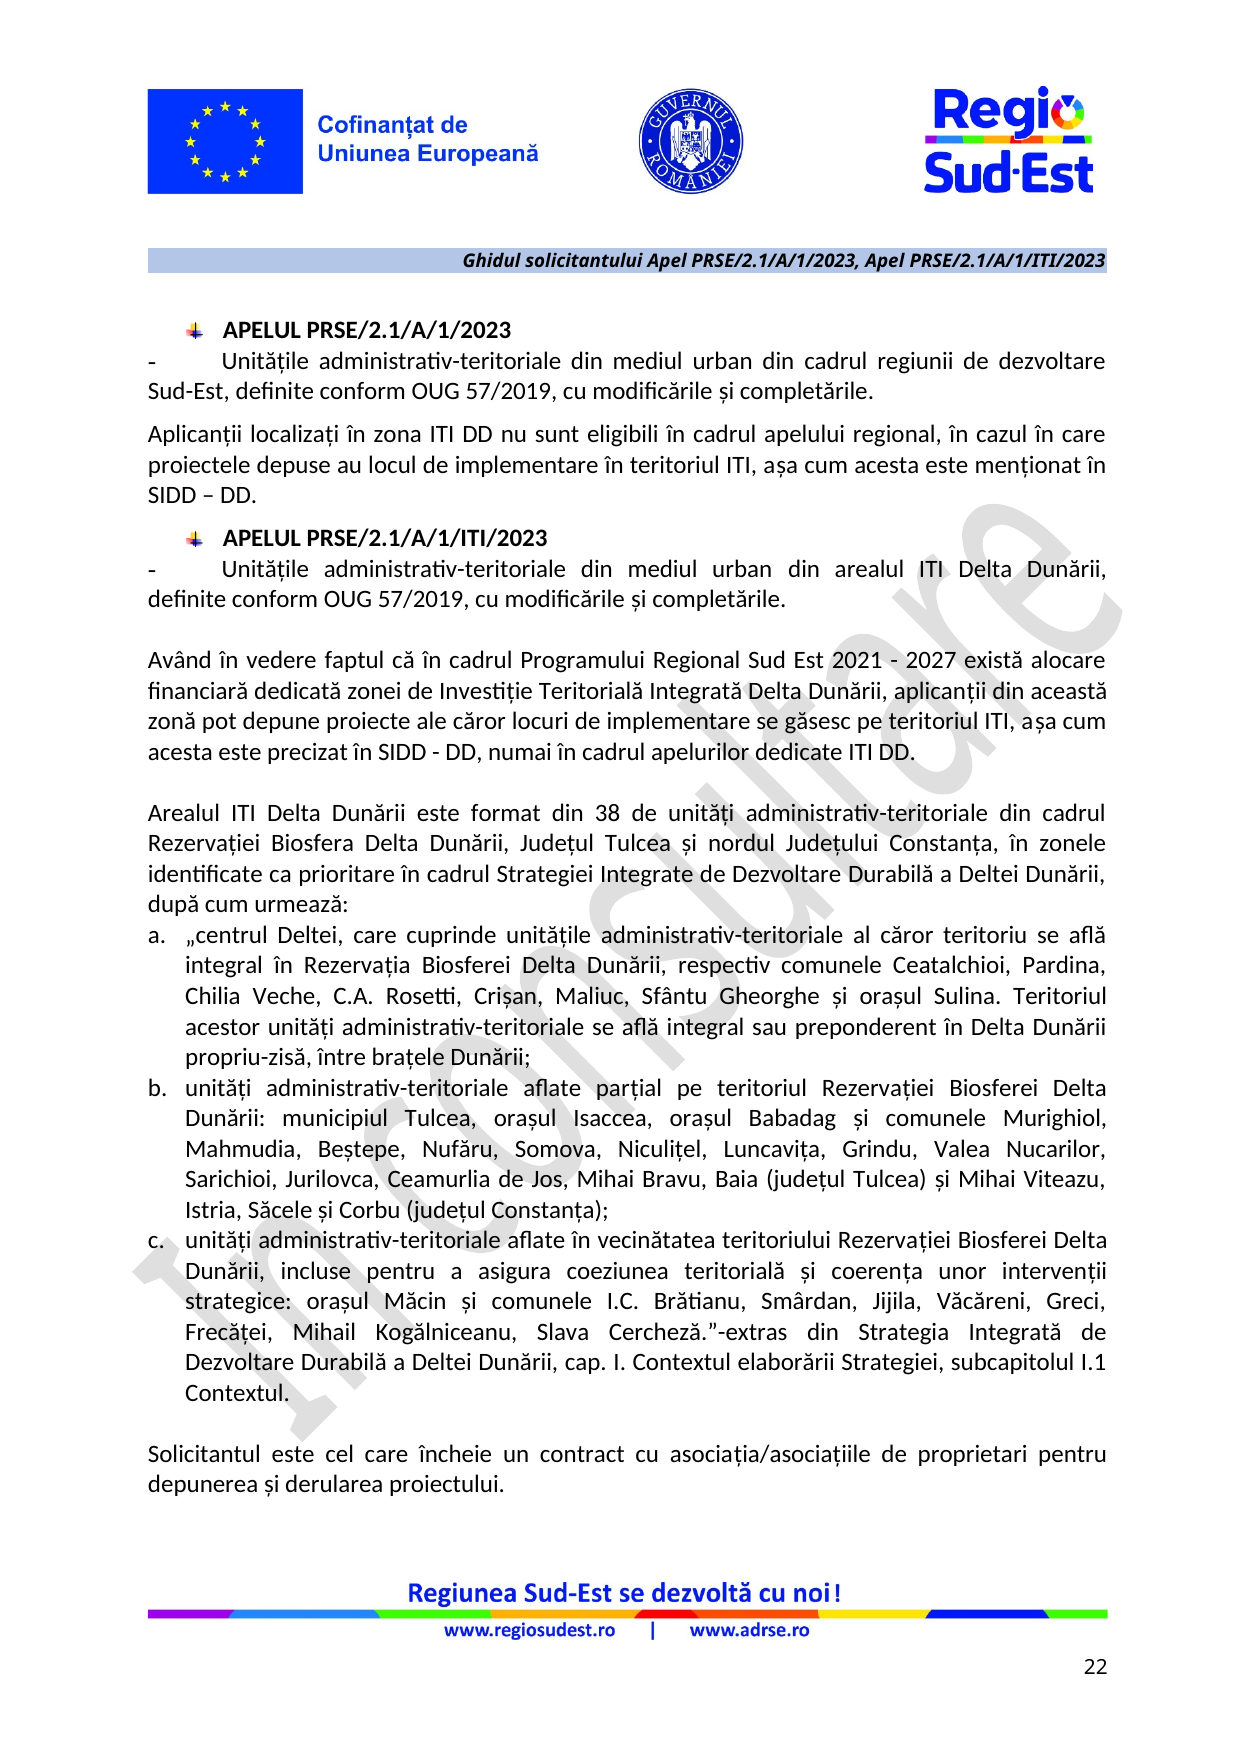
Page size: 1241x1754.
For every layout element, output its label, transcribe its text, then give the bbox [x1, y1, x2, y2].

picture [147, 1582, 1108, 1640]
list Unitățile administrativ-teritoriale din mediul urban din cadrul regiunii de dezvoltare Sud-Est, definite conform OUG 57/2019, cu modificările şi completările. [148, 345, 1107, 406]
list „centrul Deltei, care cuprinde unităţile administrativ-teritoriale al căror teritoriu se află integral în Rezervaţia Biosferei Delta Dunării, respectiv comunele Ceatalchioi, Pardina, Chilia Veche, C.A. Rosetti, Crişan, Maliuc, Sfântu Gheorghe şi oraşul Sulina. Teritoriul acestor unități administrativ-teritoriale se află integral sau preponderent în Delta Dunării propriu-zisă, între braţele Dunării; [148, 919, 1107, 1072]
list APELUL PRSE/2.1/A/1/ITI/2023 [185, 522, 1107, 553]
picture [186, 321, 203, 339]
list Unitățile administrativ-teritoriale din mediul urban din arealul ITI Delta Dunării, definite conform OUG 57/2019, cu modificările şi completările. [148, 553, 1107, 614]
text Având în vedere faptul că în cadrul Programului Regional Sud Est 2021 - 2027 există alocare financiară dedicată zonei de Investiţie Teritorială Integrată Delta Dunării, aplicanţii din această zonă pot depune proiecte ale căror locuri de implementare se găsesc pe teritoriul ITI, aşa cum acesta este precizat în SIDD - DD, numai în cadrul apelurilor dedicate ITI DD. [148, 644, 1107, 767]
picture [186, 530, 203, 547]
picture [147, 86, 1093, 195]
text Solicitantul este cel care încheie un contract cu asociaţia/asociaţiile de proprietari pentru depunerea şi derularea proiectului. [148, 1438, 1107, 1499]
list APELUL PRSE/2.1/A/1/2023 [185, 314, 1107, 345]
text Aplicanţii localizaţi în zona ITI DD nu sunt eligibili în cadrul apelului regional, în cazul în care proiectele depuse au locul de implementare în teritoriul ITI, aşa cum acesta este menţionat în SIDD – DD. [148, 418, 1107, 510]
list unităţi administrativ-teritoriale aflate în vecinătatea teritoriului Rezervaţiei Biosferei Delta Dunării, incluse pentru a asigura coeziunea teritorială și coerenţa unor intervenţii strategice: orașul Măcin și comunele I.C. Brătianu, Smârdan, Jijila, Văcăreni, Greci, Frecăței, Mihail Kogălniceanu, Slava Cercheză.”-extras din Strategia Integrată de Dezvoltare Durabilă a Deltei Dunării, cap. I. Contextul elaborării Strategiei, subcapitolul I.1 Contextul. [148, 1224, 1107, 1407]
text Arealul ITI Delta Dunării este format din 38 de unități administrativ-teritoriale din cadrul Rezervației Biosfera Delta Dunării, Județul Tulcea și nordul Județului Constanța, în zonele identificate ca prioritare în cadrul Strategiei Integrate de Dezvoltare Durabilă a Deltei Dunării, după cum urmează: [148, 797, 1107, 919]
list unităţi administrativ-teritoriale aflate parţial pe teritoriul Rezervaţiei Biosferei Delta Dunării: municipiul Tulcea, oraşul Isaccea, orașul Babadag şi comunele Murighiol, Mahmudia, Beștepe, Nufăru, Somova, Niculițel, Luncavița, Grindu, Valea Nucarilor, Sarichioi, Jurilovca, Ceamurlia de Jos, Mihai Bravu, Baia (județul Tulcea) și Mihai Viteazu, Istria, Săcele și Corbu (județul Constanța); [148, 1072, 1107, 1224]
